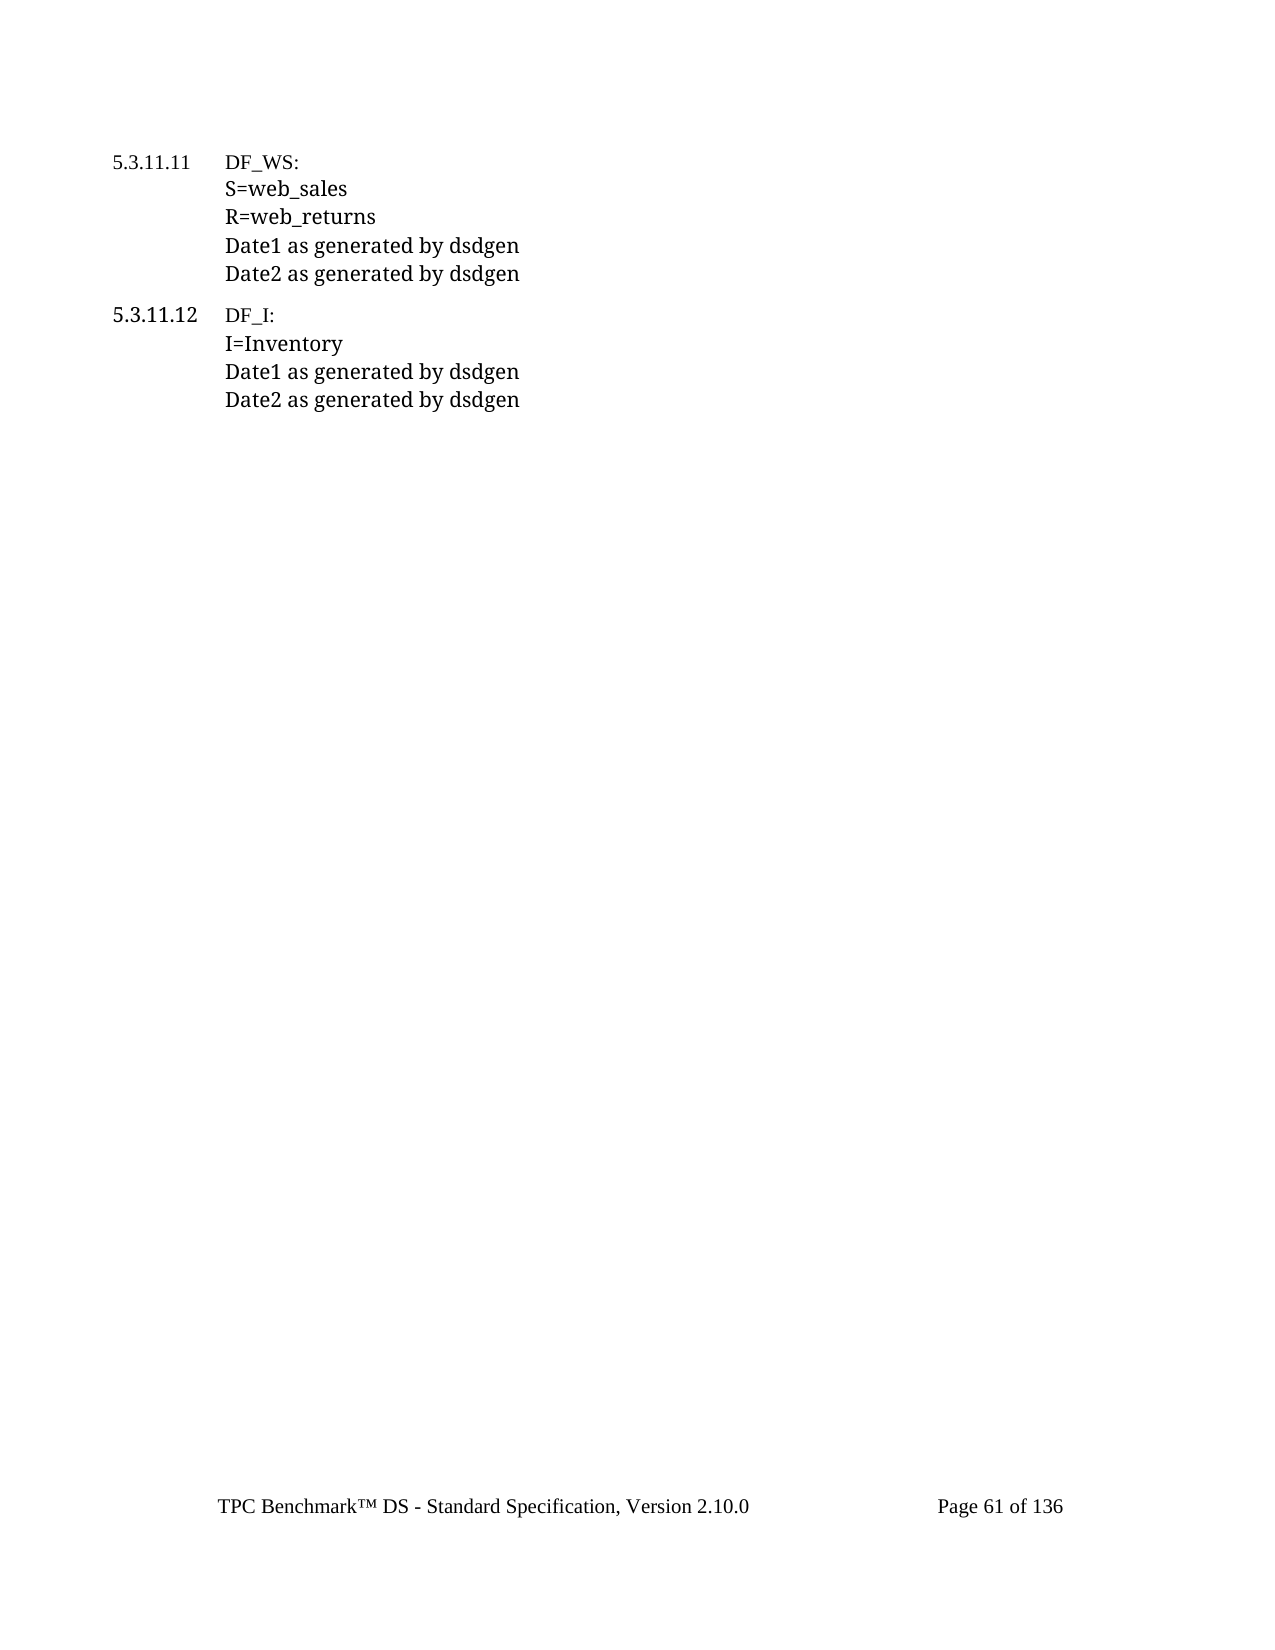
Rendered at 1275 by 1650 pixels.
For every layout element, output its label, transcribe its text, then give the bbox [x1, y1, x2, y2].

subtitle DF_I: I=Inventory Date1 as generated by dsdgen Date2 as generated by dsdgen [112, 300, 1162, 414]
subtitle DF_WS: S=web_sales R=web_returns Date1 as generated by dsdgen Date2 as generated by dsdgen [112, 150, 1162, 288]
